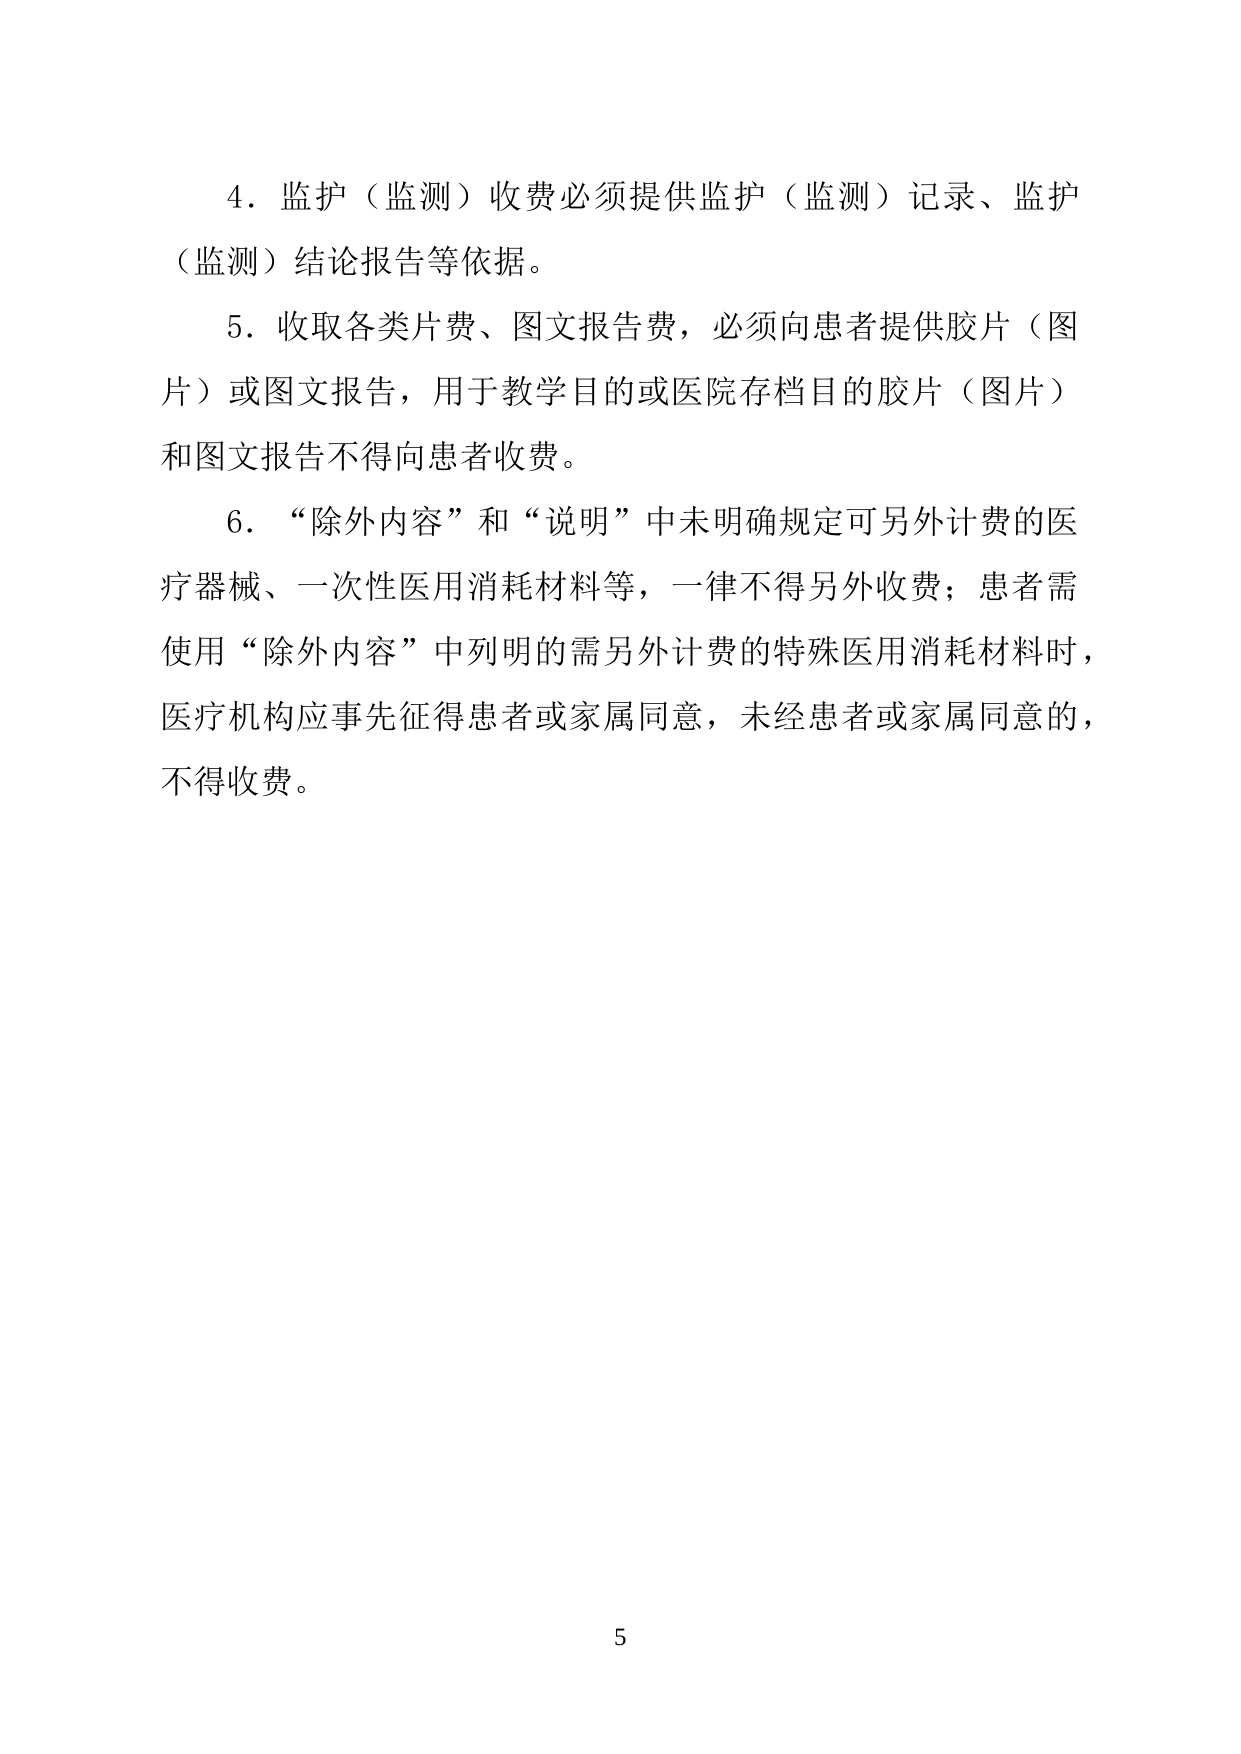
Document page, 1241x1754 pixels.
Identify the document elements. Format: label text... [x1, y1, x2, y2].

text 6．“除外内容”和“说明”中未明确规定可另外计费的医疗器械、一次性医用消耗材料等，一律不得另外收费；患者需使用“除外内容”中列明的需另外计费的特殊医用消耗材料时，医疗机构应事先征得患者或家属同意，未经患者或家属同意的，不得收费。 [159, 487, 1081, 812]
text 4．监护（监测）收费必须提供监护（监测）记录、监护（监测）结论报告等依据。 [159, 162, 1081, 292]
text 5．收取各类片费、图文报告费，必须向患者提供胶片（图片）或图文报告，用于教学目的或医院存档目的胶片（图片）和图文报告不得向患者收费。 [159, 292, 1081, 487]
